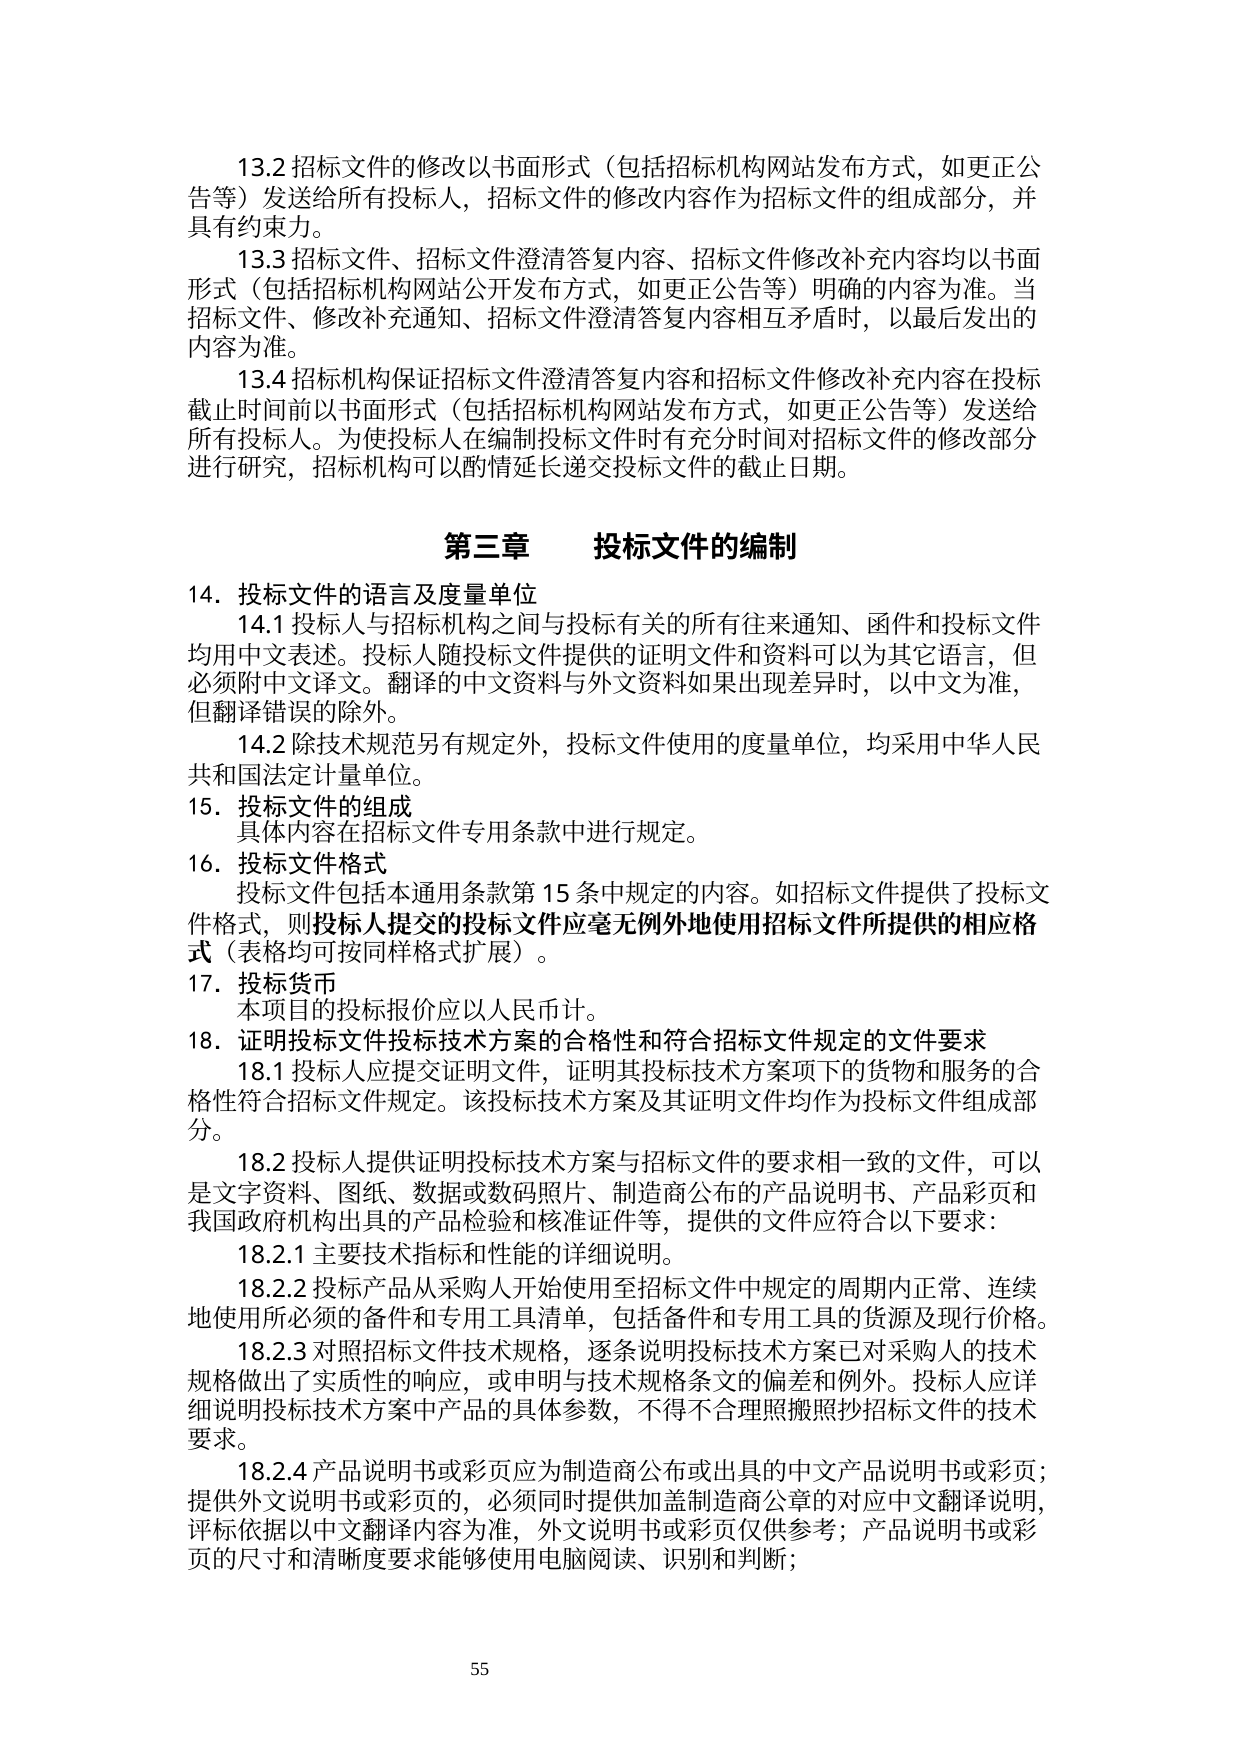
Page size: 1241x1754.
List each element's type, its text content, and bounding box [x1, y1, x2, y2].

text 18.2.4产品说明书或彩页应为制造商公布或出具的中文产品说明书或彩页；提供外文说明书或彩页的，必须同时提供加盖制造商公章的对应中文翻译说明，评标依据以中文翻译内容为准，外文说明书或彩页仅供参考；产品说明书或彩页的尺寸和清晰度要求能够使用电脑阅读、识别和判断； [187, 1453, 1053, 1574]
text 本项目的投标报价应以人民币计。 [187, 996, 1053, 1024]
text 18．证明投标文件投标技术方案的合格性和符合招标文件规定的文件要求 [187, 1024, 1053, 1053]
text 18.2.2投标产品从采购人开始使用至招标文件中规定的周期内正常、连续地使用所必须的备件和专用工具清单，包括备件和专用工具的货源及现行价格。 [187, 1270, 1053, 1333]
text 14.2除技术规范另有规定外，投标文件使用的度量单位，均采用中华人民共和国法定计量单位。 [187, 727, 1053, 790]
text 16．投标文件格式 [187, 847, 1053, 876]
text 14.1投标人与招标机构之间与投标有关的所有往来通知、函件和投标文件均用中文表述。投标人随投标文件提供的证明文件和资料可以为其它语言，但必须附中文译文。翻译的中文资料与外文资料如果出现差异时，以中文为准，但翻译错误的除外。 [187, 607, 1053, 727]
subtitle 投标文件的编制 [187, 523, 1053, 566]
text 13.2招标文件的修改以书面形式（包括招标机构网站发布方式，如更正公告等）发送给所有投标人，招标文件的修改内容作为招标文件的组成部分，并具有约束力。 [187, 150, 1053, 242]
text 13.3招标文件、招标文件澄清答复内容、招标文件修改补充内容均以书面形式（包括招标机构网站公开发布方式，如更正公告等）明确的内容为准。当招标文件、修改补充通知、招标文件澄清答复内容相互矛盾时，以最后发出的内容为准。 [187, 242, 1053, 362]
text 投标文件包括本通用条款第15条中规定的内容。如招标文件提供了投标文件格式，则投标人提交的投标文件应毫无例外地使用招标文件所提供的相应格式（表格均可按同样格式扩展）。 [187, 876, 1053, 967]
text 具体内容在招标文件专用条款中进行规定。 [187, 818, 1053, 847]
text 14．投标文件的语言及度量单位 [187, 578, 1053, 607]
text 17．投标货币 [187, 967, 1053, 996]
text 13.4招标机构保证招标文件澄清答复内容和招标文件修改补充内容在投标截止时间前以书面形式（包括招标机构网站发布方式，如更正公告等）发送给所有投标人。为使投标人在编制投标文件时有充分时间对招标文件的修改部分进行研究，招标机构可以酌情延长递交投标文件的截止日期。 [187, 362, 1053, 482]
text 18.2.1主要技术指标和性能的详细说明。 [187, 1236, 1053, 1270]
text 18.2投标人提供证明投标技术方案与招标文件的要求相一致的文件，可以是文字资料、图纸、数据或数码照片、制造商公布的产品说明书、产品彩页和我国政府机构出具的产品检验和核准证件等，提供的文件应符合以下要求： [187, 1145, 1053, 1236]
text 18.2.3对照招标文件技术规格，逐条说明投标技术方案已对采购人的技术规格做出了实质性的响应，或申明与技术规格条文的偏差和例外。投标人应详细说明投标技术方案中产品的具体参数，不得不合理照搬照抄招标文件的技术要求。 [187, 1333, 1053, 1453]
text 15．投标文件的组成 [187, 790, 1053, 818]
text 18.1投标人应提交证明文件，证明其投标技术方案项下的货物和服务的合格性符合招标文件规定。该投标技术方案及其证明文件均作为投标文件组成部分。 [187, 1053, 1053, 1145]
